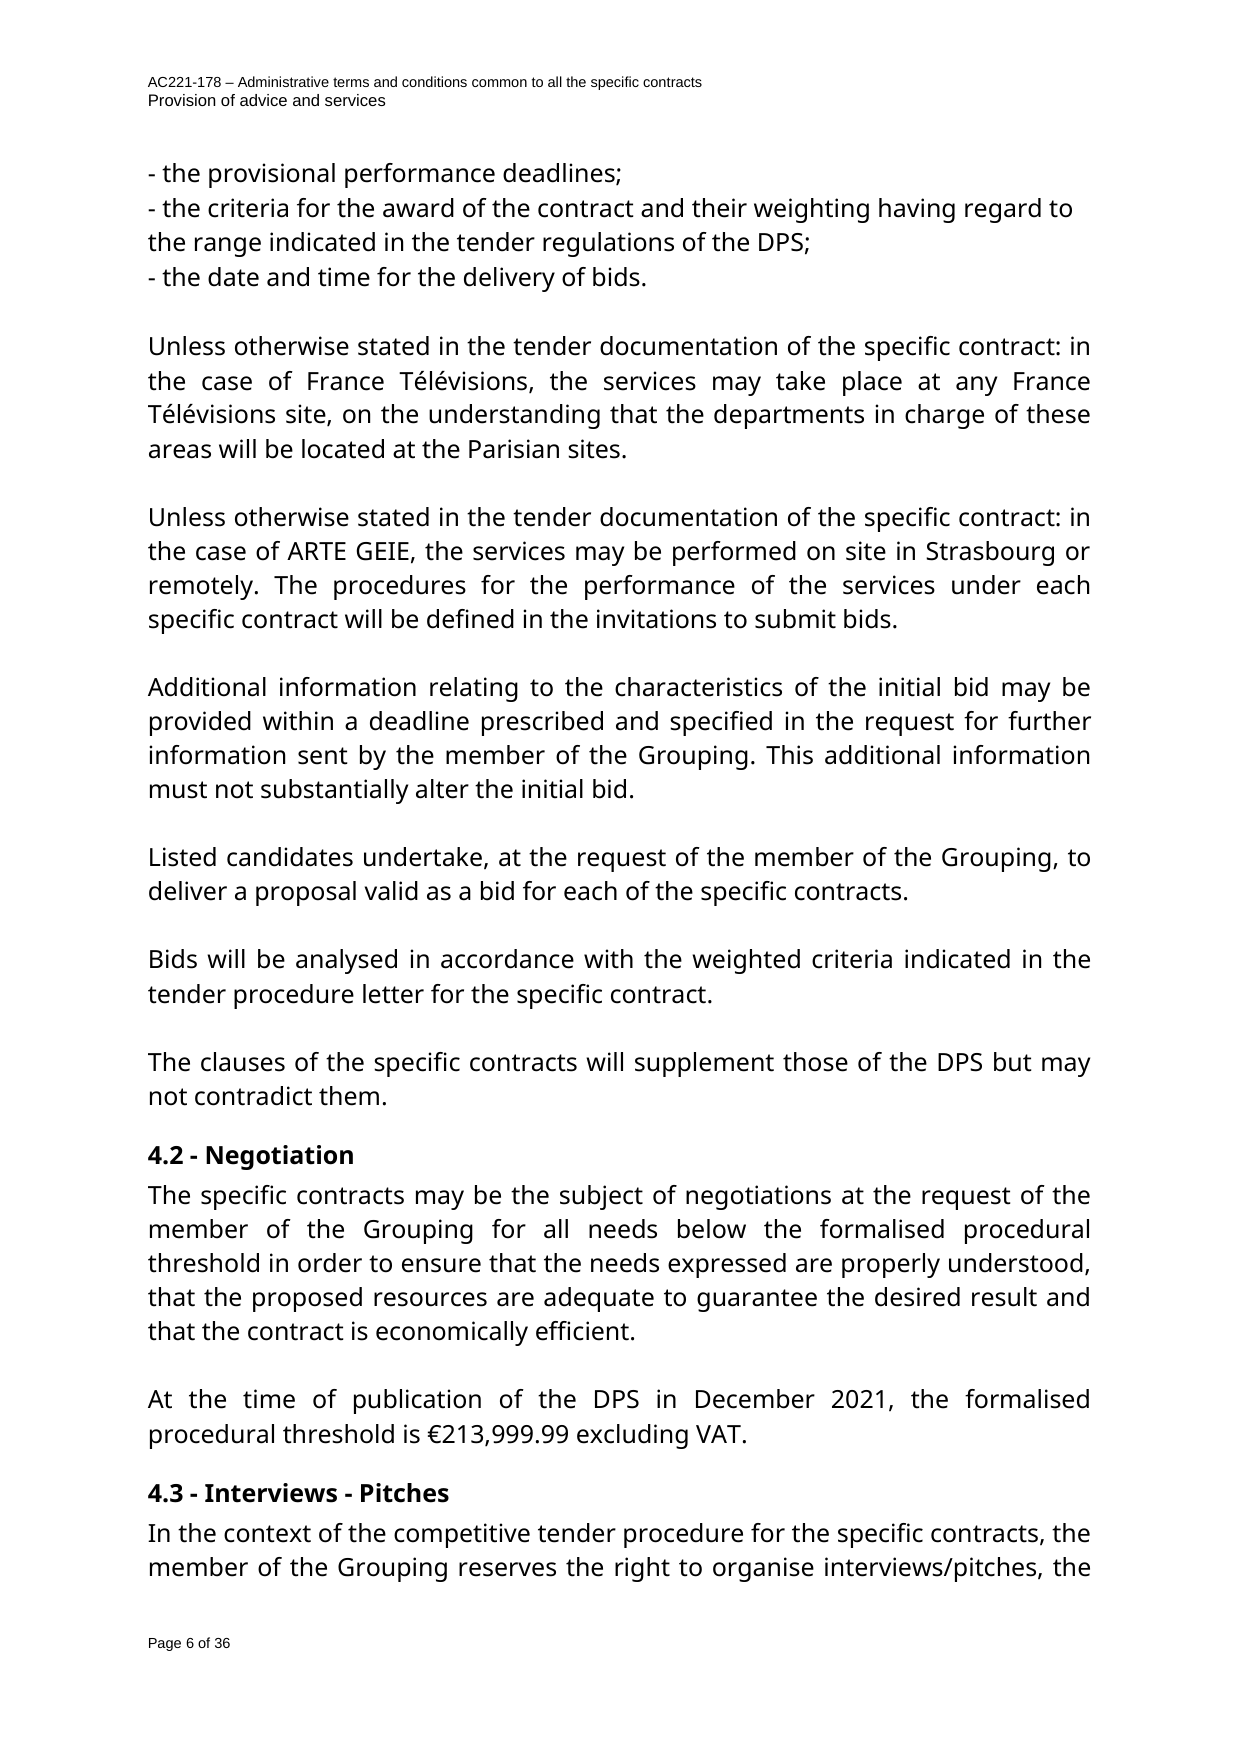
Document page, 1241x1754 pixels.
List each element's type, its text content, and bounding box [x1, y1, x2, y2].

text Unless otherwise stated in the tender documentation of the specific contract: in the case of ARTE GEIE, the services may be performed on site in Strasbourg or remotely. The procedures for the performance of the services under each specific contract will be defined in the invitations to submit bids. [148, 499, 1092, 636]
text - the criteria for the award of the contract and their weighting having regard to the range indicated in the tender regulations of the DPS; [148, 191, 1092, 259]
text The clauses of the specific contracts will supplement those of the DPS but may not contradict them. [148, 1044, 1092, 1112]
text Bids will be analysed in accordance with the weighted criteria indicated in the tender procedure letter for the specific contract. [148, 942, 1092, 1010]
text Unless otherwise stated in the tender documentation of the specific contract: in the case of France Télévisions, the services may take place at any France Télévisions site, on the understanding that the departments in charge of these areas will be located at the Parisian sites. [148, 329, 1092, 465]
text - the provisional performance deadlines; [148, 155, 1092, 189]
text At the time of publication of the DPS in December 2021, the formalised procedural threshold is €213,999.99 excluding VAT. [148, 1382, 1092, 1450]
text The specific contracts may be the subject of negotiations at the request of the member of the Grouping for all needs below the formalised procedural threshold in order to ensure that the needs expressed are properly understood, that the proposed resources are adequate to guarantee the desired result and that the contract is economically efficient. [148, 1178, 1092, 1348]
list 4.3 - Interviews - Pitches [148, 1475, 1092, 1509]
text - the date and time for the delivery of bids. [148, 260, 1092, 294]
text Listed candidates undertake, at the request of the member of the Grouping, to deliver a proposal valid as a bid for each of the specific contracts. [148, 840, 1092, 908]
text Additional information relating to the characteristics of the initial bid may be provided within a deadline prescribed and specified in the request for further information sent by the member of the Grouping. This additional information must not substantially alter the initial bid. [148, 670, 1092, 806]
list 4.2 - Negotiation [148, 1137, 1092, 1172]
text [148, 1516, 1092, 1584]
